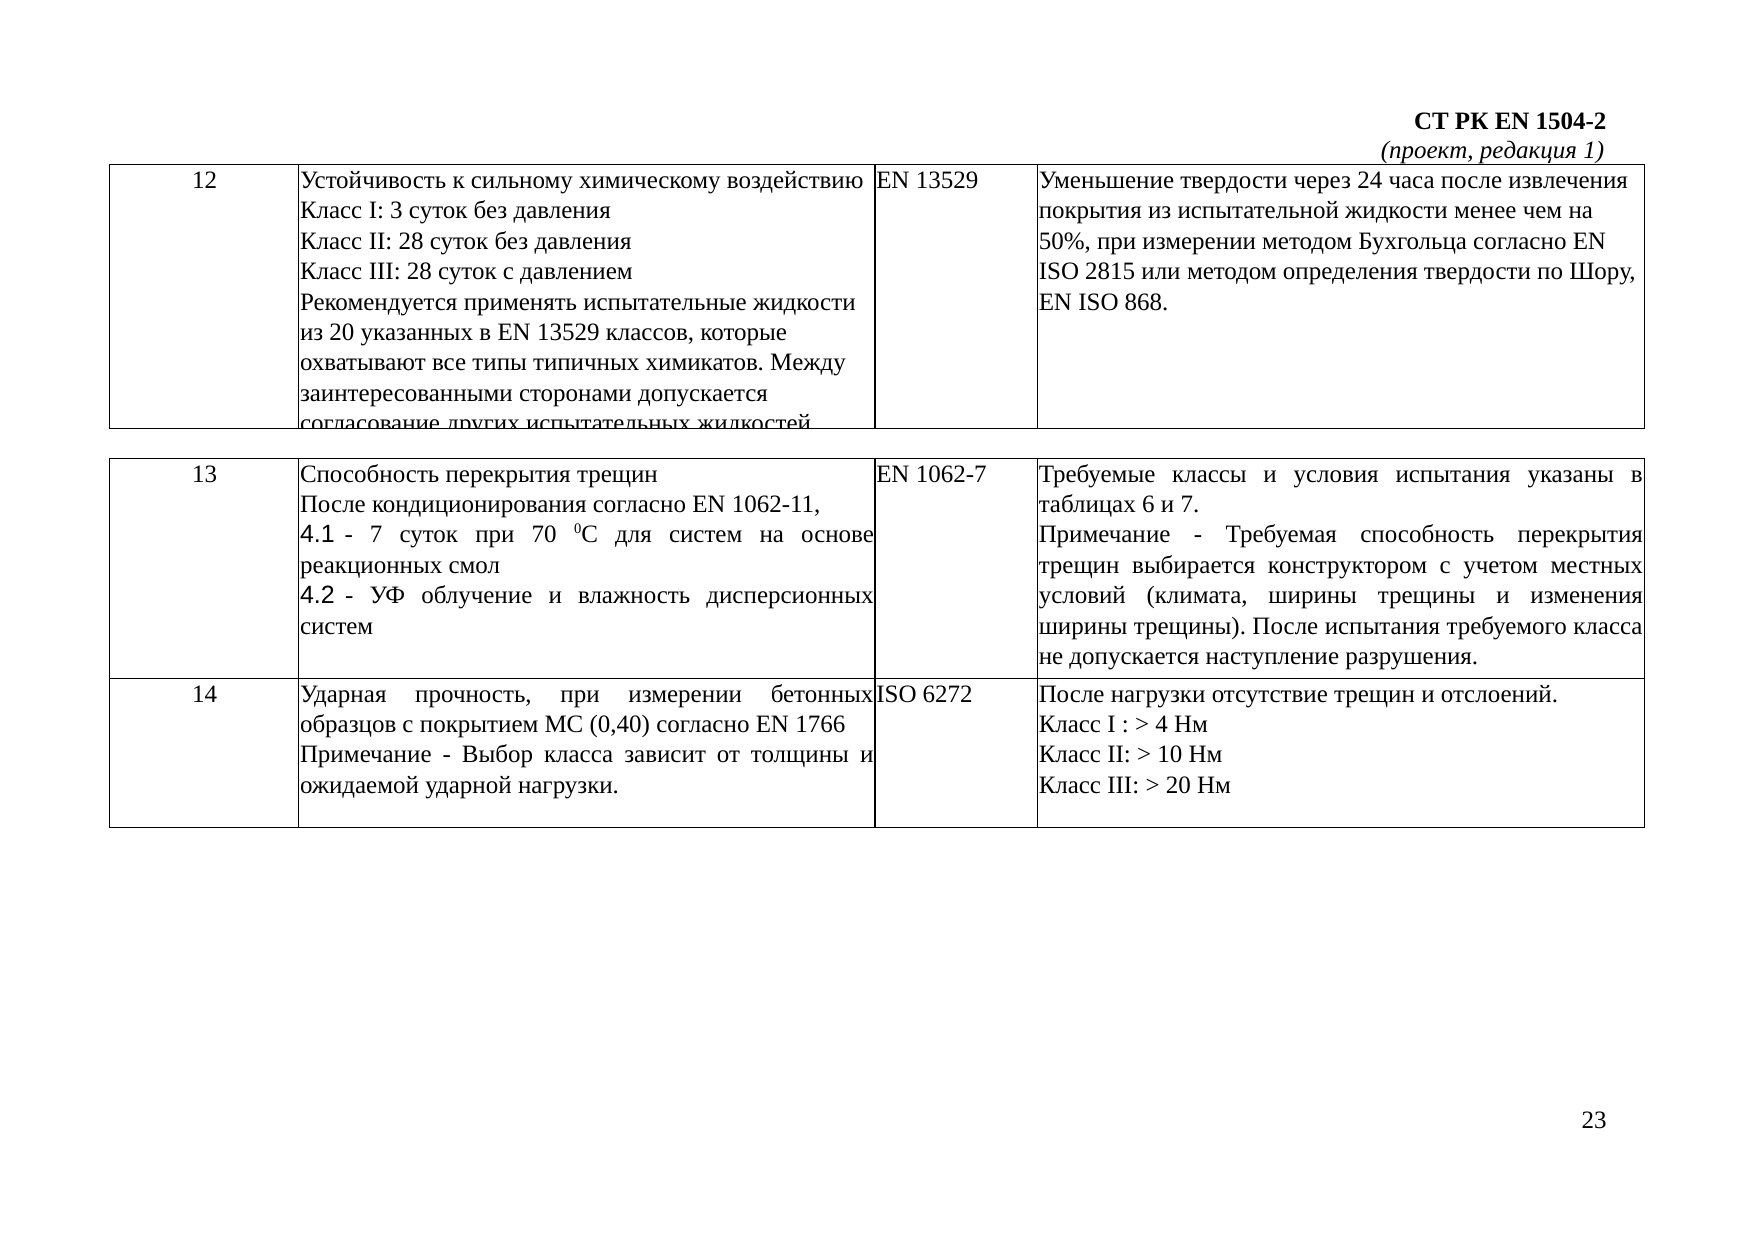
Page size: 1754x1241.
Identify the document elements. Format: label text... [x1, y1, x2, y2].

table_cell 12 [110, 165, 298, 428]
table_cell EN 13529 [876, 165, 1037, 428]
table_header EN 1062-7 [876, 459, 1037, 678]
table_cell ISO 6272 [876, 679, 1037, 827]
table_cell 14 [110, 679, 298, 827]
table_header Требуемые классы и условия испытания указаны в таблицах 6 и 7. Примечание - Требуемая способность перекрытия трещин выбирается конструктором с учетом местных условий (климата, ширины трещины и изменения ширины трещины). После испытания требуемого класса не допускается наступление разрушения. [1038, 459, 1644, 678]
table_cell После нагрузки отсутствие трещин и отслоений. Класс I : > 4 Нм Класс II: > 10 Нм Класс III: > 20 Нм [1038, 679, 1644, 827]
table_cell Уменьшение твердости через 24 часа после извлечения покрытия из испытательной жидкости менее чем на 50%, при измерении методом Бухгольца согласно EN ISO 2815 или методом определения твердости по Шору, EN ISO 868. [1038, 165, 1644, 428]
table_header Способность перекрытия трещин После кондиционирования согласно EN 1062-11, - 7 суток при 70 0С для систем на основе реакционных смол - УФ облучение и влажность дисперсионных систем [299, 459, 874, 678]
table_header 13 [110, 459, 298, 678]
table_cell Ударная прочность, при измерении бетонных образцов с покрытием МС (0,40) согласно EN 1766 Примечание - Выбор класса зависит от толщины и ожидаемой ударной нагрузки. [299, 679, 874, 827]
table_cell Устойчивость к сильному химическому воздействию Класс I: 3 суток без давления Класс II: 28 суток без давления Класс III: 28 суток с давлением Рекомендуется применять испытательные жидкости из 20 указанных в EN 13529 классов, которые охватывают все типы типичных химикатов. Между заинтересованными сторонами допускается согласование других испытательных жидкостей. [299, 165, 874, 428]
